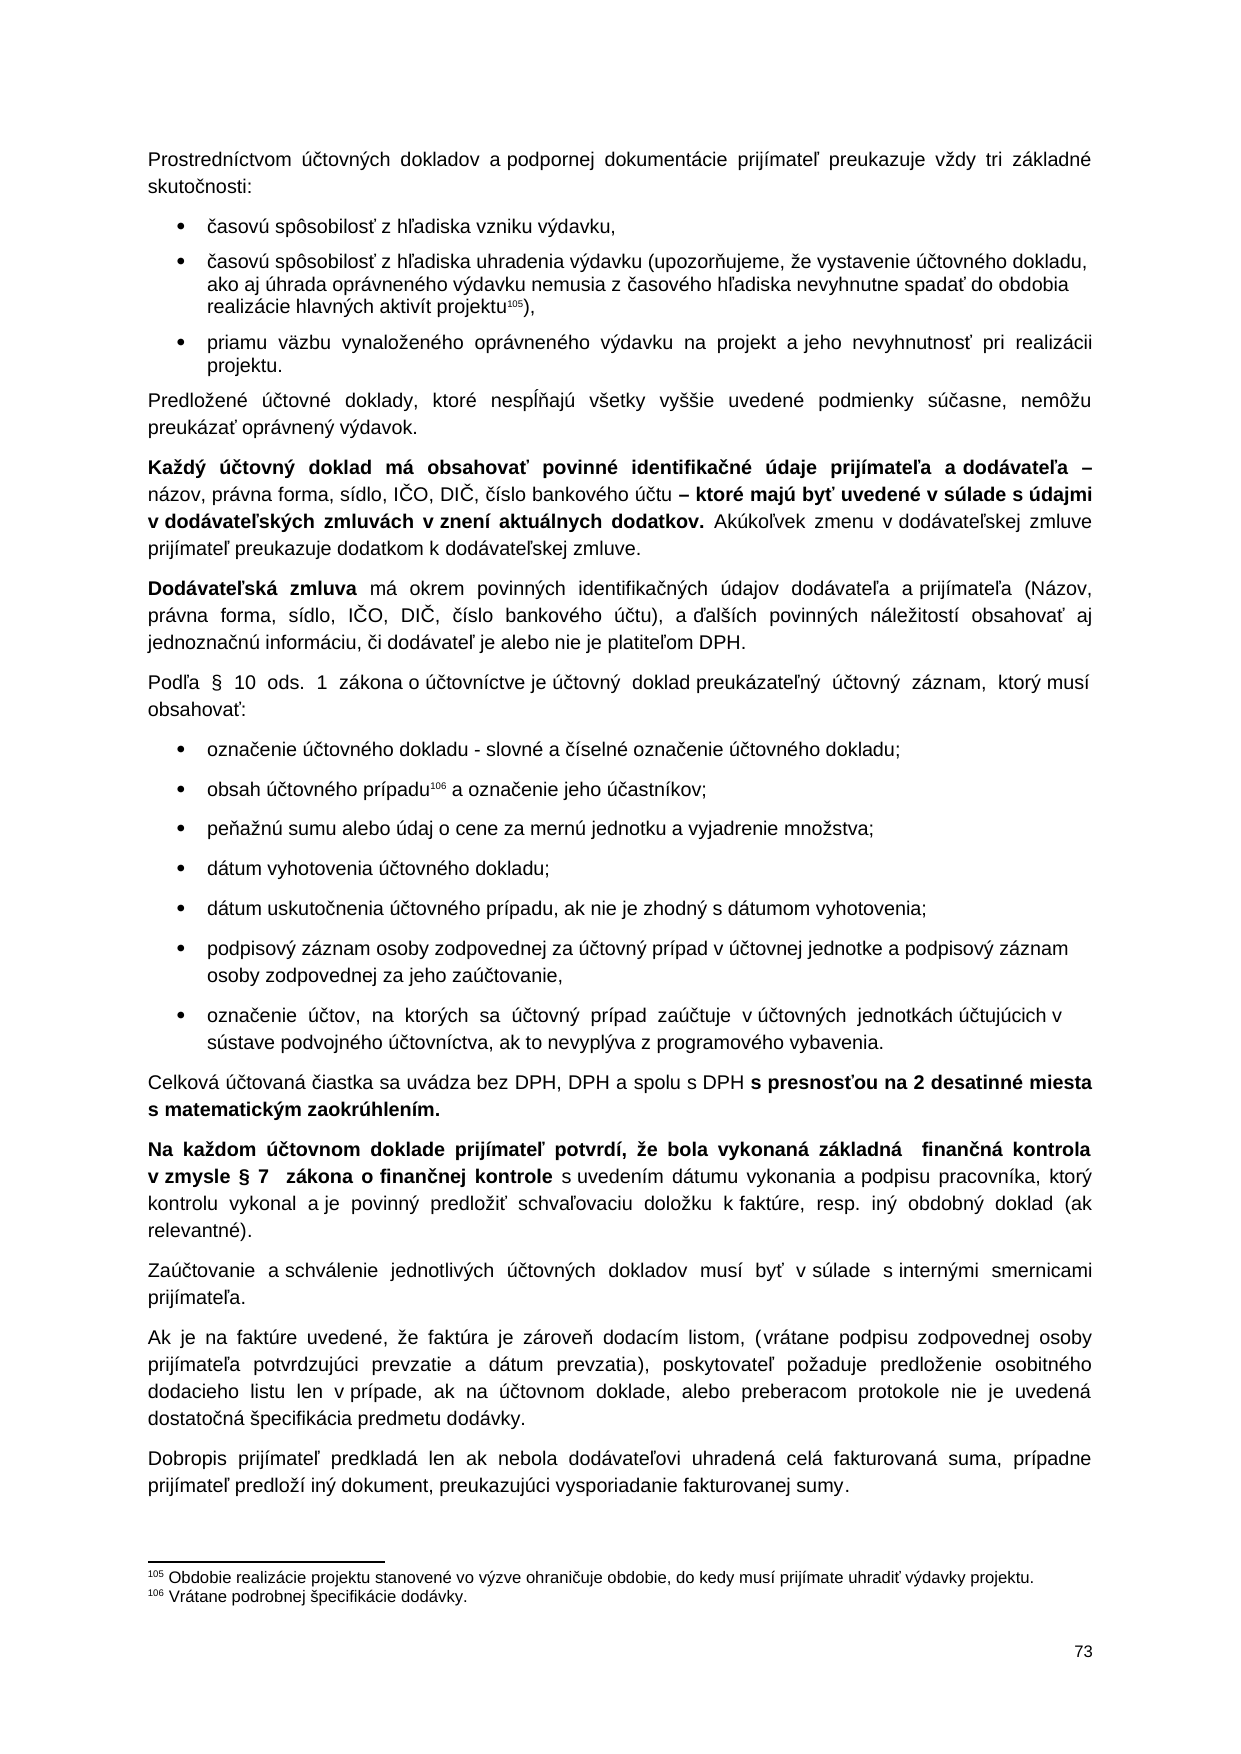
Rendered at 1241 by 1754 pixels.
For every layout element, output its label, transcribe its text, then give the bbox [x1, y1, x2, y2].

text Na každom účtovnom doklade prijímateľ potvrdí, že bola vykonaná základná finančná kontrola v zmysle § 7 zákona o finančnej kontrole s uvedením dátumu vykonania a podpisu pracovníka, ktorý kontrolu vykonal a je povinný predložiť schvaľovaciu doložku k faktúre, resp. iný obdobný doklad (ak relevantné). [148, 1137, 1092, 1242]
text obsah účtovného prípadu a označenie jeho účastníkov; [177, 777, 1092, 800]
text Podľa § 10 ods. 1 zákona o účtovníctve je účtovný doklad preukázateľný účtovný záznam, ktorý musí obsahovať: [148, 671, 1092, 721]
text označenie účtovného dokladu - slovné a číselné označenie účtovného dokladu; [177, 738, 1092, 761]
text Prostredníctvom účtovných dokladov a podpornej dokumentácie prijímateľ preukazuje vždy tri základné skutočnosti: [148, 148, 1092, 198]
text dátum vyhotovenia účtovného dokladu; [177, 857, 1092, 880]
text Každý účtovný doklad má obsahovať povinné identifikačné údaje prijímateľa a dodávateľa – názov, právna forma, sídlo, IČO, DIČ, číslo bankového účtu – ktoré majú byť uvedené v súlade s údajmi v dodávateľských zmluvách v znení aktuálnych dodatkov. Akúkoľvek zmenu v dodávateľskej zmluve prijímateľ preukazuje dodatkom k dodávateľskej zmluve. [148, 456, 1092, 560]
text Dodávateľská zmluva má okrem povinných identifikačných údajov dodávateľa a prijímateľa (Názov, právna forma, sídlo, IČO, DIČ, číslo bankového účtu), a ďalších povinných náležitostí obsahovať aj jednoznačnú informáciu, či dodávateľ je alebo nie je platiteľom DPH. [148, 577, 1092, 654]
text podpisový záznam osoby zodpovednej za účtovný prípad v účtovnej jednotke a podpisový záznam osoby zodpovednej za jeho zaúčtovanie, [177, 937, 1092, 987]
text Predložené účtovné doklady, ktoré nespĺňajú všetky vyššie uvedené podmienky súčasne, nemôžu preukázať oprávnený výdavok. [148, 389, 1092, 438]
text označenie účtov, na ktorých sa účtovný prípad zaúčtuje v účtovných jednotkách účtujúcich v sústave podvojného účtovníctva, ak to nevyplýva z programového vybavenia. [177, 1004, 1092, 1054]
text časovú spôsobilosť z hľadiska uhradenia výdavku (upozorňujeme, že vystavenie účtovného dokladu, ako aj úhrada oprávneného výdavku nemusia z časového hľadiska nevyhnutne spadať do obdobia realizácie hlavných aktivít projektu), [177, 250, 1092, 318]
text Dobropis prijímateľ predkladá len ak nebola dodávateľovi uhradená celá fakturovaná suma, prípadne prijímateľ predloží iný dokument, preukazujúci vysporiadanie fakturovanej sumy. [148, 1447, 1092, 1497]
text Zaúčtovanie a schválenie jednotlivých účtovných dokladov musí byť v súlade s internými smernicami prijímateľa. [148, 1259, 1092, 1309]
text Ak je na faktúre uvedené, že faktúra je zároveň dodacím listom, (vrátane podpisu zodpovednej osoby prijímateľa potvrdzujúci prevzatie a dátum prevzatia), poskytovateľ požaduje predloženie osobitného dodacieho listu len v prípade, ak na účtovnom doklade, alebo preberacom protokole nie je uvedená dostatočná špecifikácia predmetu dodávky. [148, 1326, 1092, 1430]
text Celková účtovaná čiastka sa uvádza bez DPH, DPH a spolu s DPH s presnosťou na 2 desatinné miesta s matematickým zaokrúhlením. [148, 1071, 1092, 1121]
text peňažnú sumu alebo údaj o cene za mernú jednotku a vyjadrenie množstva; [177, 817, 1092, 840]
text priamu väzbu vynaloženého oprávneného výdavku na projekt a jeho nevyhnutnosť pri realizácii projektu. [177, 331, 1092, 376]
text dátum uskutočnenia účtovného prípadu, ak nie je zhodný s dátumom vyhotovenia; [177, 897, 1092, 920]
text časovú spôsobilosť z hľadiska vzniku výdavku, [177, 214, 1092, 237]
